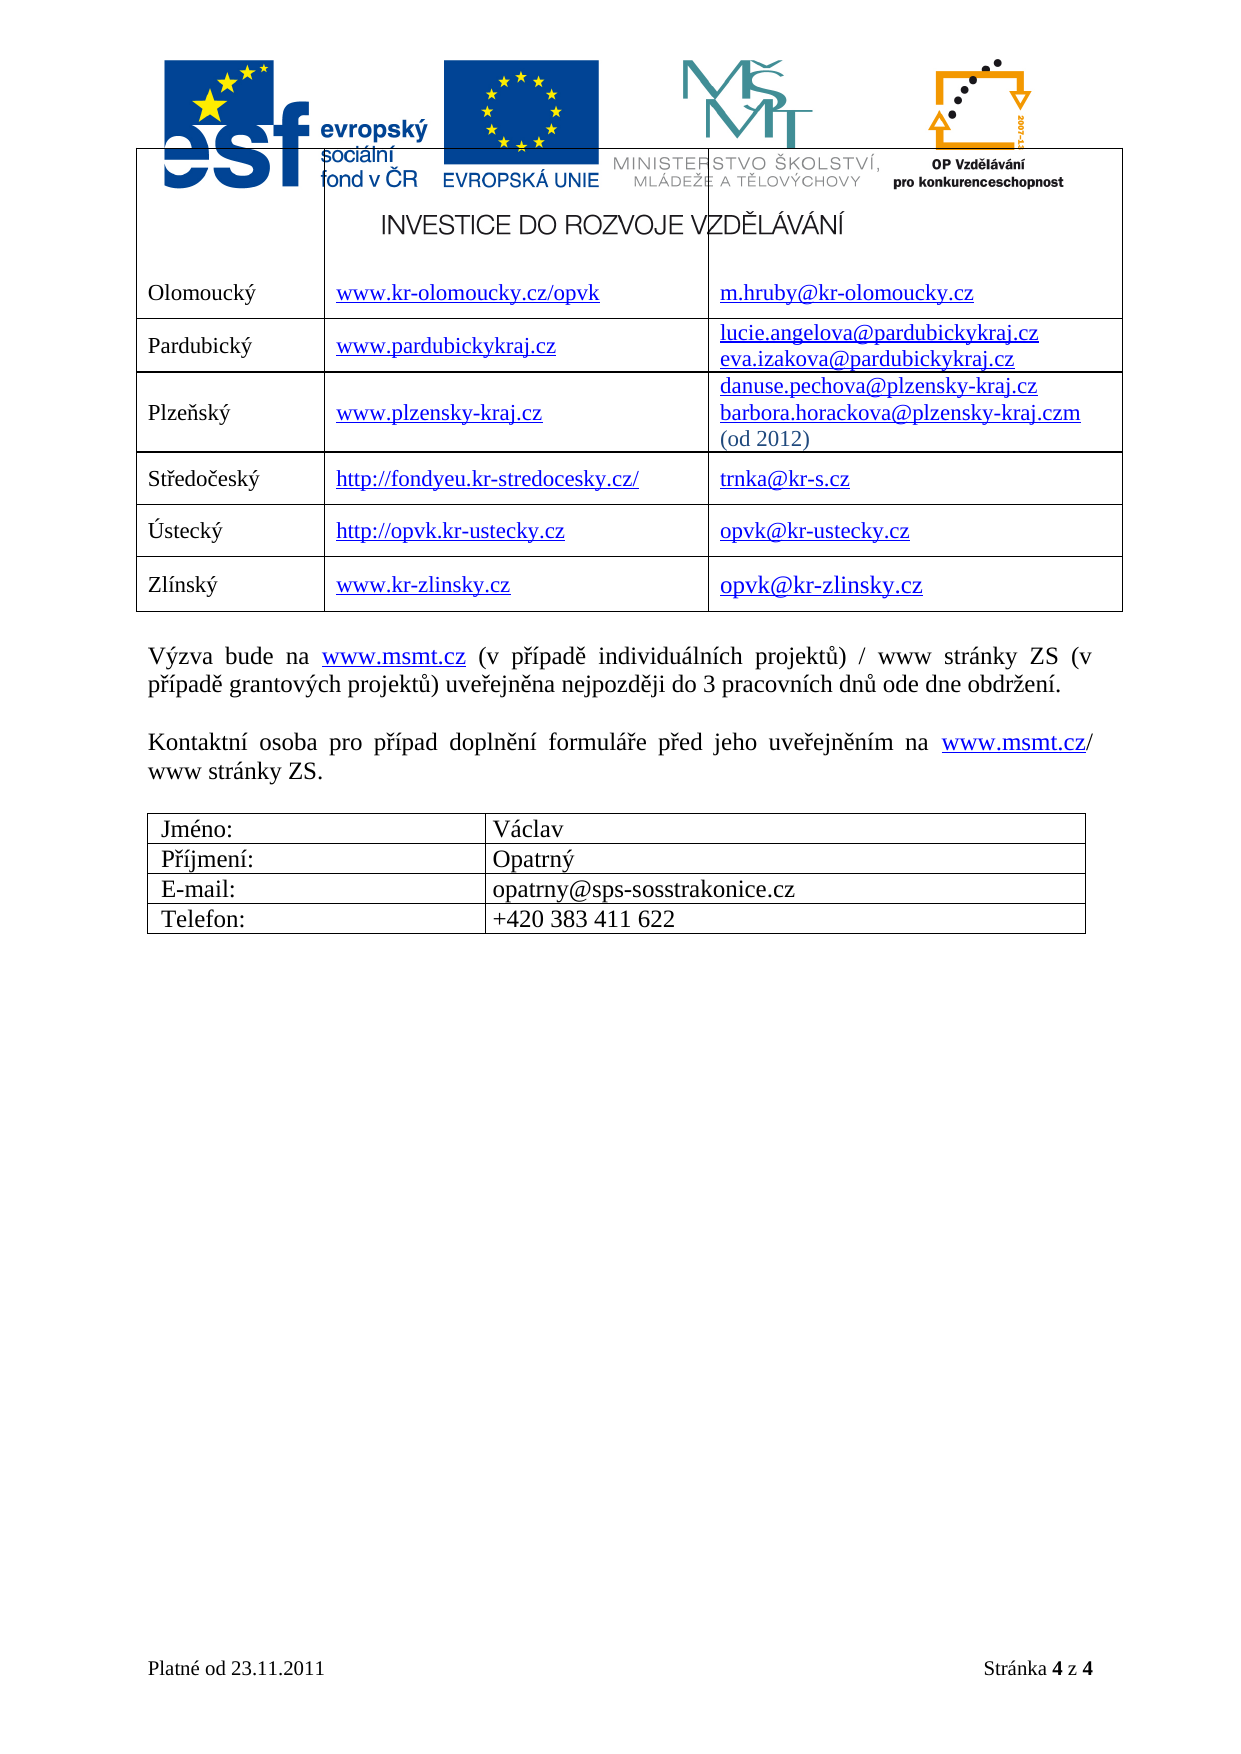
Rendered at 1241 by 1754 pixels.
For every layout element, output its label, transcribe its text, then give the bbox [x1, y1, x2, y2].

table_cell Ústecký [137, 505, 324, 556]
table_cell Středočeský [137, 453, 324, 504]
table_cell E-mail: [148, 874, 485, 903]
table_header Václav [486, 814, 1085, 843]
table_cell Olomoucký [137, 149, 324, 318]
table_header Jméno: [148, 814, 485, 843]
table_cell opvk@kr-ustecky.cz [709, 505, 1122, 556]
table_cell www.kr-zlinsky.cz [325, 557, 708, 611]
table_cell http://opvk.kr-ustecky.cz [325, 505, 708, 556]
text Výzva bude na www.msmt.cz (v případě individuálních projektů) / www stránky ZS (v případě grantových projektů) uveřejněna nejpozději do 3 pracovních dnů ode dne obdržení. [148, 641, 1093, 698]
table_cell lucie.angelova@pardubickykraj.cz eva.izakova@pardubickykraj.cz [709, 319, 1122, 371]
table_cell m.hruby@kr-olomoucky.cz [709, 149, 1122, 318]
table_cell opvk@kr-zlinsky.cz [709, 557, 1122, 611]
table_cell Příjmení: [148, 844, 485, 873]
table_cell Opatrný [486, 844, 1085, 873]
table_cell www.kr-olomoucky.cz/opvk [325, 149, 708, 318]
table_cell Pardubický [137, 319, 324, 371]
text Kontaktní osoba pro případ doplnění formuláře před jeho uveřejněním na www.msmt.cz/ www stránky ZS. [148, 727, 1093, 784]
table_cell Telefon: [148, 904, 485, 932]
table_cell www.plzensky-kraj.cz [325, 373, 708, 451]
table_cell danuse.pechova@plzensky-kraj.cz barbora.horackova@plzensky-kraj.czm (od 2012) [709, 373, 1122, 451]
table_cell www.pardubickykraj.cz [325, 319, 708, 371]
table_cell Zlínský [137, 557, 324, 611]
table_cell opatrny@sps-sosstrakonice.cz [486, 874, 1085, 903]
picture [116, 20, 1125, 267]
table_cell Plzeňský [137, 373, 324, 451]
table_cell http://fondyeu.kr-stredocesky.cz/ [325, 453, 708, 504]
table_cell trnka@kr-s.cz [709, 453, 1122, 504]
table_cell +420 383 411 622 [486, 904, 1085, 932]
